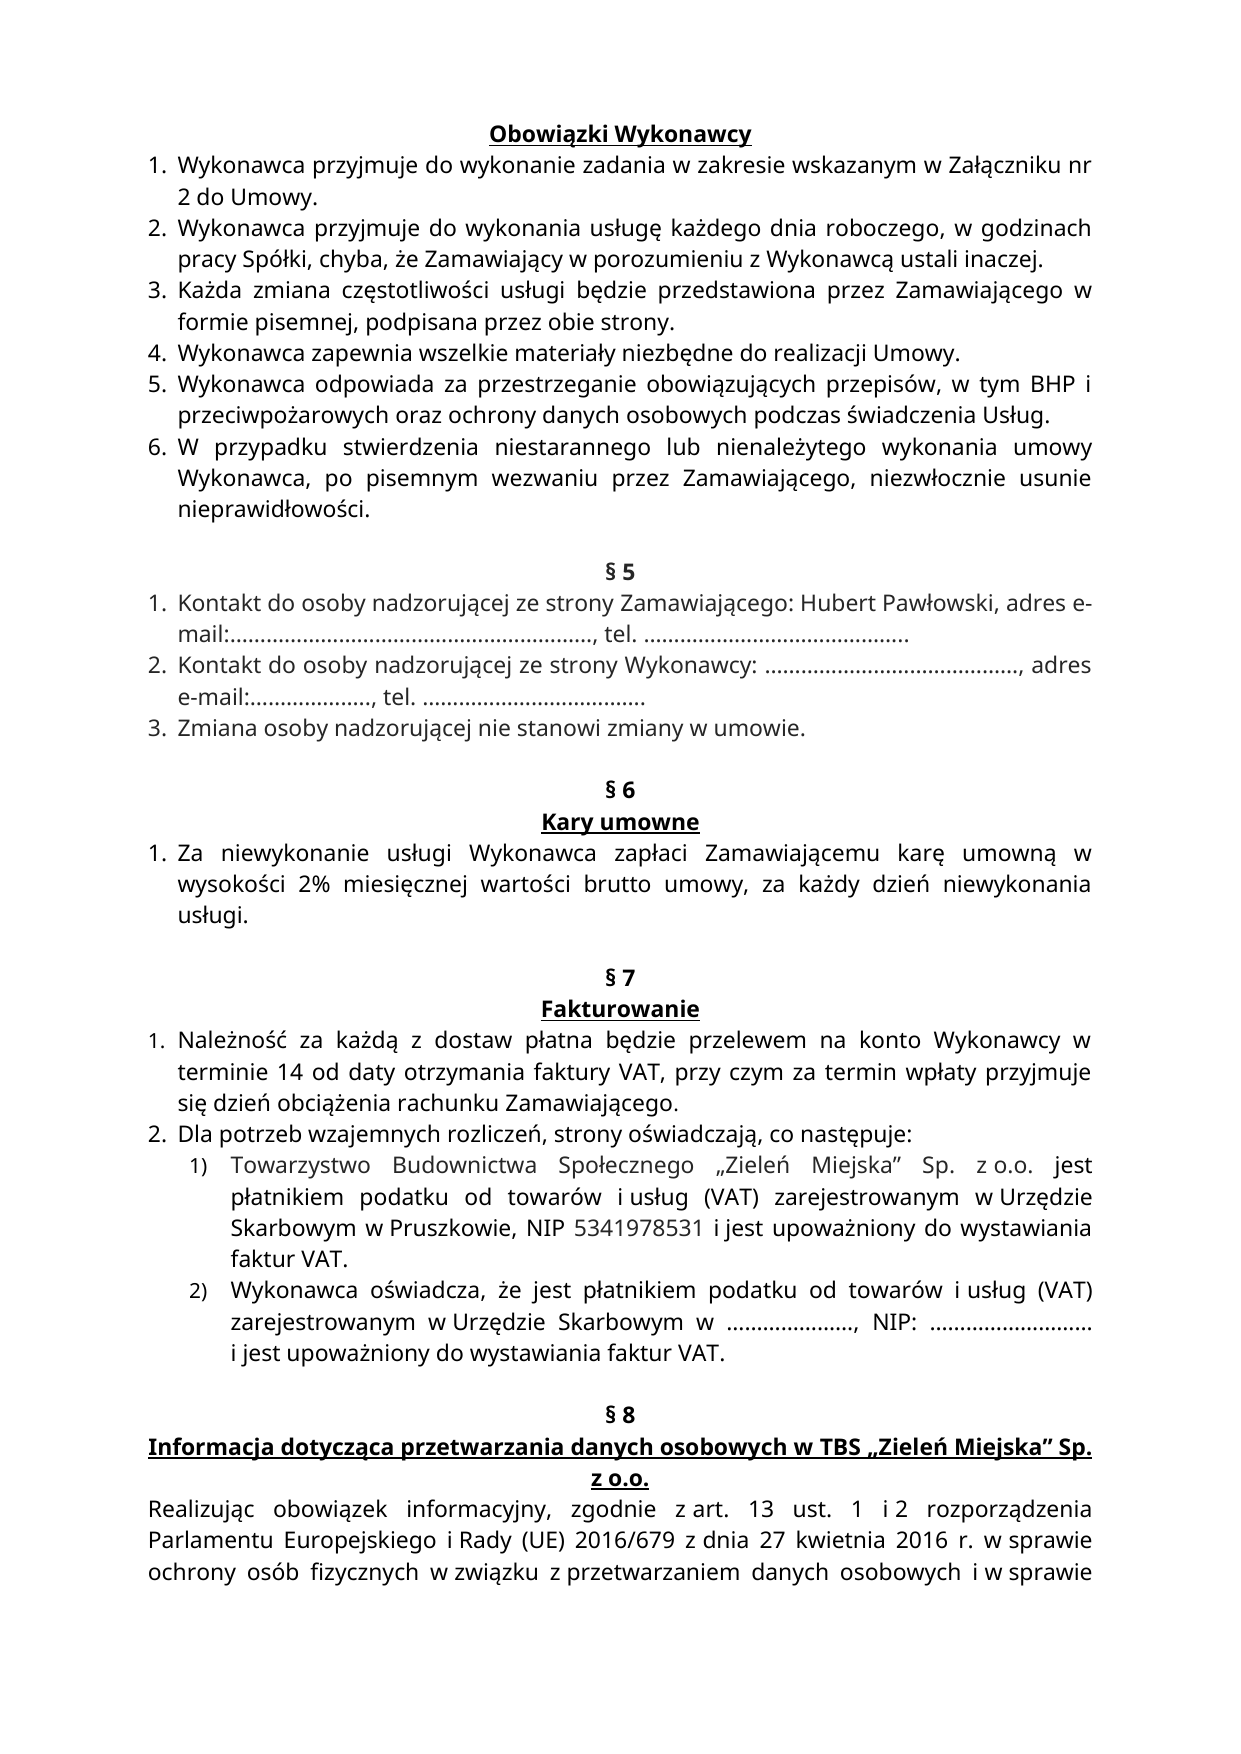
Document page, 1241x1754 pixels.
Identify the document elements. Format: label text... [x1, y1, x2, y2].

list Należność za każdą z dostaw płatna będzie przelewem na konto Wykonawcy w terminie 14 od daty otrzymania faktury VAT, przy czym za termin wpłaty przyjmuje się dzień obciążenia rachunku Zamawiającego. [148, 1024, 1093, 1118]
list Każda zmiana częstotliwości usługi będzie przedstawiona przez Zamawiającego w formie pisemnej, podpisana przez obie strony. [148, 274, 1093, 337]
list Kontakt do osoby nadzorującej ze strony Wykonawcy: ……………………………………, adres e-mail:……………….., tel. ………………………………. [148, 649, 1093, 712]
list Kontakt do osoby nadzorującej ze strony Zamawiającego: Hubert Pawłowski, adres e-mail:……………………………………………………, tel. …………………………………….. [148, 587, 1093, 649]
list Wykonawca oświadcza, że jest płatnikiem podatku od towarów i usług (VAT) zarejestrowanym w Urzędzie Skarbowym w …………………, NIP: ……………………… i jest upoważniony do wystawiania faktur VAT. [189, 1274, 1093, 1368]
list Wykonawca przyjmuje do wykonanie zadania w zakresie wskazanym w Załączniku nr 2 do Umowy. [148, 149, 1093, 212]
list W przypadku stwierdzenia niestarannego lub nienależytego wykonania umowy Wykonawca, po pisemnym wezwaniu przez Zamawiającego, niezwłocznie usunie nieprawidłowości. [148, 431, 1093, 524]
list Towarzystwo Budownictwa Społecznego „Zieleń Miejska” Sp. z o.o. jest płatnikiem podatku od towarów i usług (VAT) zarejestrowanym w Urzędzie Skarbowym w Pruszkowie, NIP 5341978531 i jest upoważniony do wystawiania faktur VAT. [189, 1149, 1093, 1274]
text § 5 [148, 556, 1093, 587]
text § 7 [148, 962, 1093, 993]
list Wykonawca zapewnia wszelkie materiały niezbędne do realizacji Umowy. [148, 337, 1093, 368]
text Informacja dotycząca przetwarzania danych osobowych w TBS „Zieleń Miejska” Sp. z o.o. [148, 1431, 1093, 1493]
text Obowiązki Wykonawcy [148, 118, 1093, 149]
text Kary umowne [148, 806, 1093, 837]
text § 6 [148, 774, 1093, 806]
list Wykonawca odpowiada za przestrzeganie obowiązujących przepisów, w tym BHP i przeciwpożarowych oraz ochrony danych osobowych podczas świadczenia Usług. [148, 368, 1093, 431]
text § 8 [148, 1399, 1093, 1431]
list Dla potrzeb wzajemnych rozliczeń, strony oświadczają, co następuje: [148, 1118, 1093, 1149]
list Zmiana osoby nadzorującej nie stanowi zmiany w umowie. [148, 712, 1093, 743]
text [148, 1493, 1093, 1587]
list Za niewykonanie usługi Wykonawca zapłaci Zamawiającemu karę umowną w wysokości 2% miesięcznej wartości brutto umowy, za każdy dzień niewykonania usługi. [148, 837, 1093, 931]
text Fakturowanie [148, 993, 1093, 1024]
list Wykonawca przyjmuje do wykonania usługę każdego dnia roboczego, w godzinach pracy Spółki, chyba, że Zamawiający w porozumieniu z Wykonawcą ustali inaczej. [148, 212, 1093, 274]
